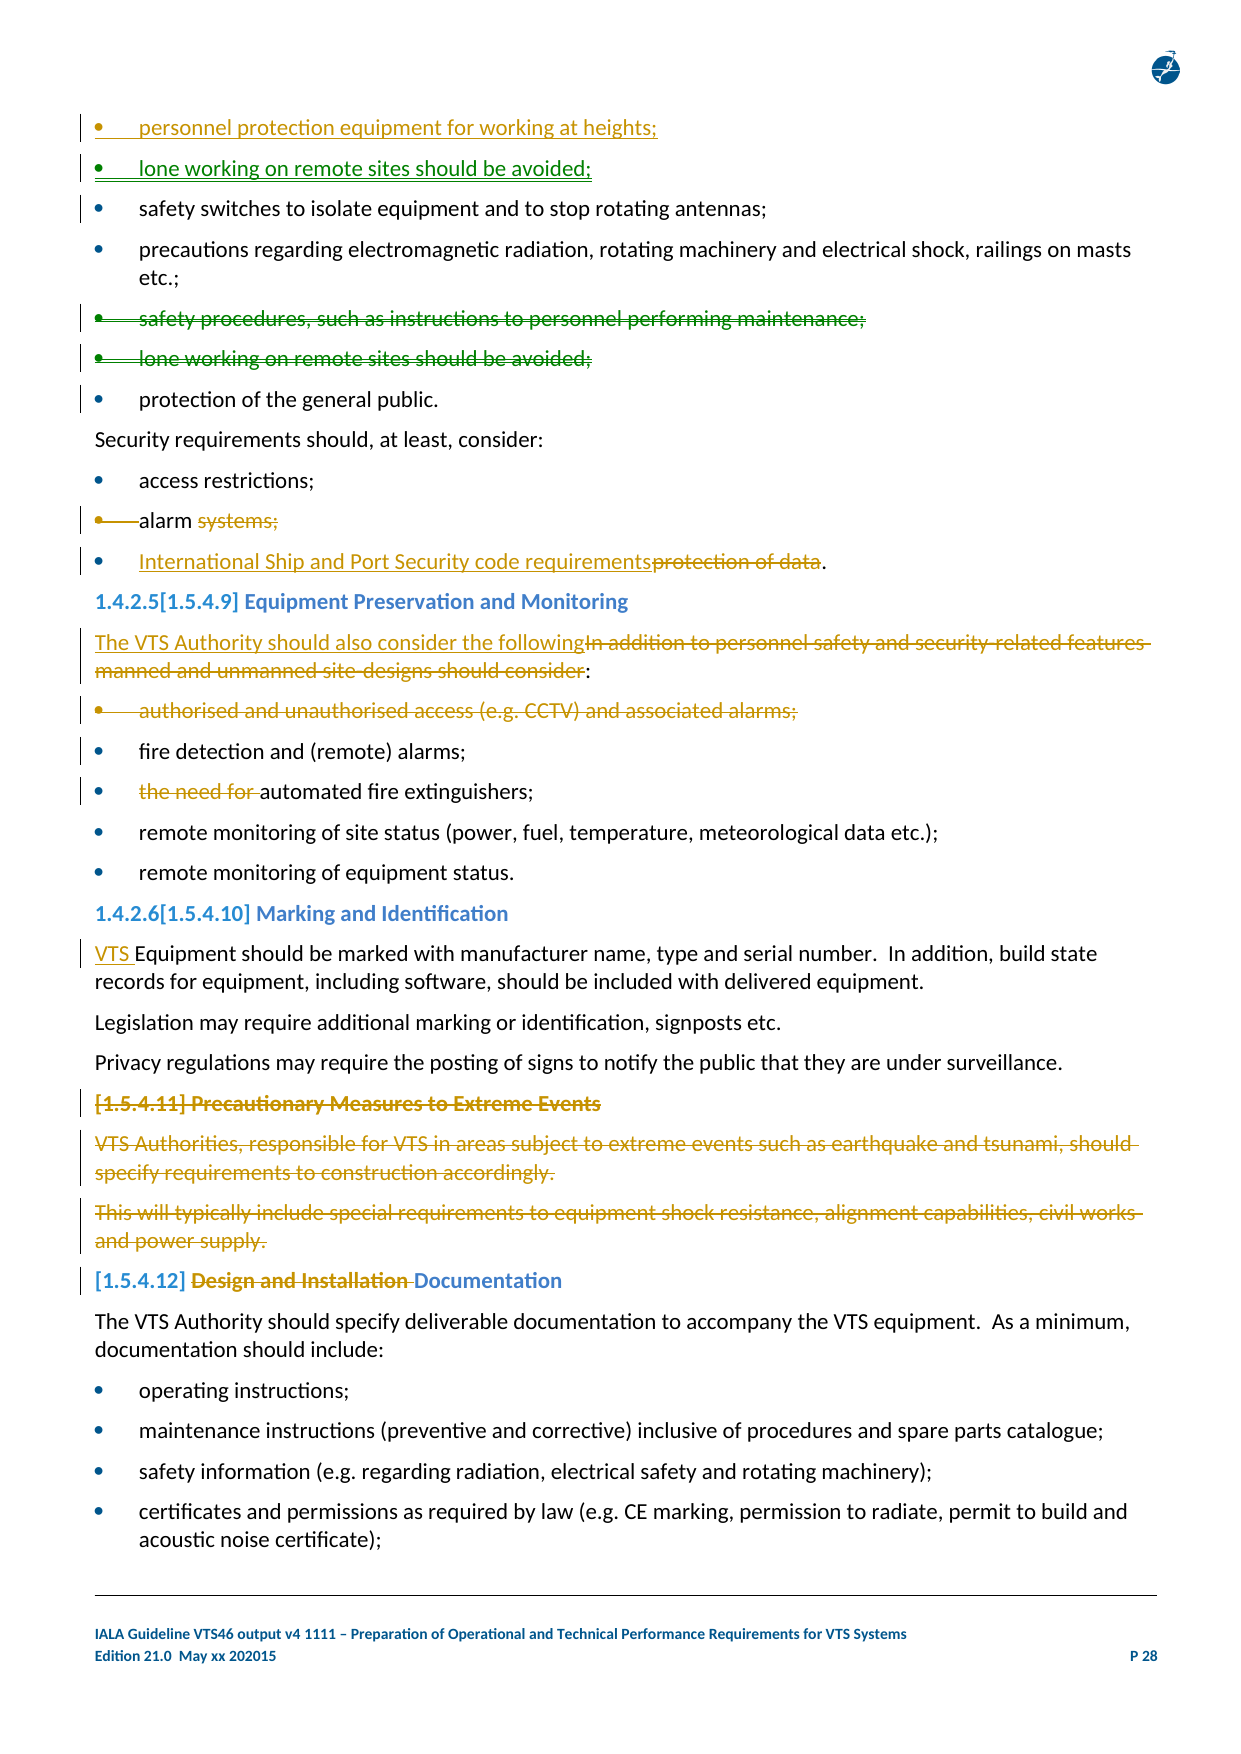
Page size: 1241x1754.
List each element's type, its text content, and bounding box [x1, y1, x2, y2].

text fire detection and (remote) alarms; [94, 737, 1157, 765]
text remote monitoring of equipment status. [94, 858, 1157, 886]
text access restrictions; [94, 466, 1157, 494]
picture [1120, 0, 1239, 119]
text : [94, 628, 1157, 684]
text operating instructions; [94, 1376, 1157, 1404]
text precautions regarding electromagnetic radiation, rotating machinery and electrical shock, railings on masts etc.; [94, 235, 1157, 291]
text protection of the general public. [94, 385, 1157, 413]
text alarm [94, 506, 1157, 534]
text maintenance instructions (preventive and corrective) inclusive of procedures and spare parts catalogue; [94, 1416, 1157, 1444]
text Equipment should be marked with manufacturer name, type and serial number. In addition, build state records for equipment, including software, should be included with delivered equipment. [94, 939, 1157, 996]
subtitle Documentation [94, 1267, 1157, 1295]
text Legislation may require additional marking or identification, signposts etc. [94, 1008, 1157, 1036]
text Privacy regulations may require the posting of signs to notify the public that they are under surveillance. [94, 1048, 1157, 1077]
text automated fire extinguishers; [94, 777, 1157, 805]
text certificates and permissions as required by law (e.g. CE marking, permission to radiate, permit to build and acoustic noise certificate); [94, 1497, 1157, 1553]
text . [94, 547, 1157, 575]
text The VTS Authority should specify deliverable documentation to accompany the VTS equipment. As a minimum, documentation should include: [94, 1307, 1157, 1363]
subtitle Marking and Identification [94, 899, 1157, 927]
text Security requirements should, at least, consider: [94, 425, 1157, 453]
subtitle Equipment Preservation and Monitoring [94, 587, 1157, 615]
text safety information (e.g. regarding radiation, electrical safety and rotating machinery); [94, 1457, 1157, 1485]
text safety switches to isolate equipment and to stop rotating antennas; [94, 194, 1157, 223]
text remote monitoring of site status (power, fuel, temperature, meteorological data etc.); [94, 818, 1157, 846]
